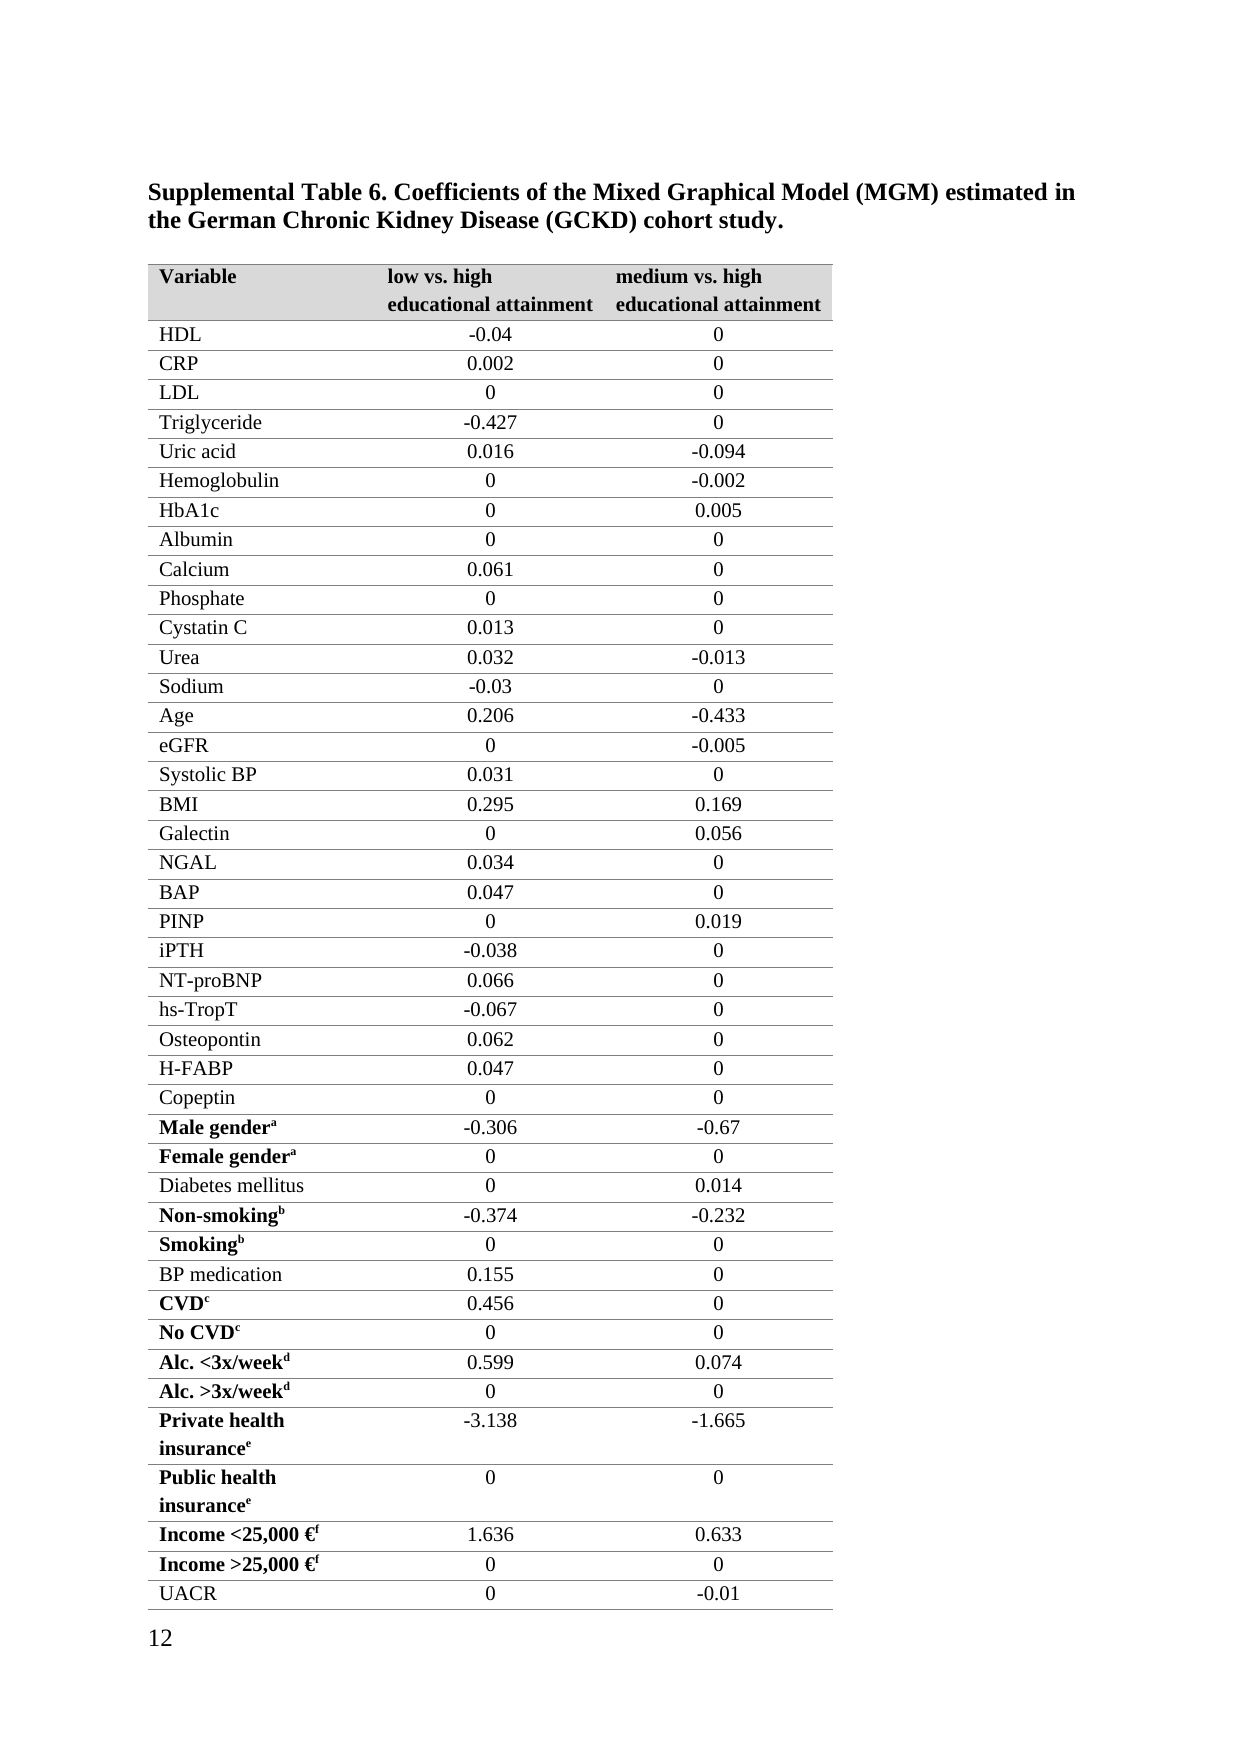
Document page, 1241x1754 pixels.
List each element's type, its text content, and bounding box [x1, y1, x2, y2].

table_cell Male gendera [148, 1115, 376, 1143]
table_cell -0.306 [376, 1115, 604, 1143]
table_cell 0 [604, 1144, 832, 1172]
table_cell Public health insurancee [148, 1465, 376, 1521]
table_cell -3.138 [376, 1408, 604, 1464]
table_cell 0 [376, 380, 604, 408]
table_cell 0 [604, 380, 832, 408]
table_cell Smokingb [148, 1232, 376, 1260]
table_cell Triglyceride [148, 410, 376, 438]
table_cell BAP [148, 880, 376, 908]
table_cell 0 [376, 1552, 604, 1580]
table_cell 0.034 [376, 850, 604, 878]
table_cell 0 [604, 586, 832, 614]
table_cell 1.636 [376, 1522, 604, 1551]
table_cell 0 [376, 1144, 604, 1172]
table_cell -0.433 [604, 703, 832, 732]
table_cell 0 [604, 1379, 832, 1407]
table_cell 0.019 [604, 909, 832, 937]
table_cell 0 [604, 1261, 832, 1290]
table_cell 0 [604, 938, 832, 967]
table_cell H-FABP [148, 1056, 376, 1084]
table_cell 0 [604, 1232, 832, 1260]
table_cell BMI [148, 791, 376, 820]
table_cell UACR [148, 1581, 376, 1609]
table_cell 0 [604, 762, 832, 790]
table_cell 0.599 [376, 1350, 604, 1378]
table_cell Phosphate [148, 586, 376, 614]
table_cell Female gendera [148, 1144, 376, 1172]
table_cell Income <25,000 €f [148, 1522, 376, 1551]
table_cell 0 [604, 1291, 832, 1319]
table_header medium vs. high educational attainment [604, 265, 832, 320]
table_cell 0 [376, 527, 604, 555]
table_cell Age [148, 703, 376, 732]
table_cell -0.094 [604, 439, 832, 467]
table_cell 0 [604, 321, 832, 350]
table_cell No CVDc [148, 1320, 376, 1348]
table_cell Sodium [148, 674, 376, 702]
table_cell 0.047 [376, 1056, 604, 1084]
table_cell 0.633 [604, 1522, 832, 1551]
table_cell 0 [604, 674, 832, 702]
table_cell -0.038 [376, 938, 604, 967]
table_cell 0.295 [376, 791, 604, 820]
table_cell 0 [376, 1085, 604, 1113]
table_cell -0.67 [604, 1115, 832, 1143]
table_cell Private health insurancee [148, 1408, 376, 1464]
table_cell -0.067 [376, 997, 604, 1025]
table_cell -0.03 [376, 674, 604, 702]
table_cell BP medication [148, 1261, 376, 1290]
table_cell 0 [376, 586, 604, 614]
table_cell 0.031 [376, 762, 604, 790]
table_cell -0.01 [604, 1581, 832, 1609]
table_cell 0 [604, 997, 832, 1025]
table_cell iPTH [148, 938, 376, 967]
table_cell 0 [604, 1552, 832, 1580]
table_cell 0 [604, 1465, 832, 1521]
table_cell 0 [376, 821, 604, 849]
table_cell NGAL [148, 850, 376, 878]
table_cell 0.032 [376, 645, 604, 673]
table_cell 0 [376, 1320, 604, 1348]
table_cell 0 [604, 1320, 832, 1348]
table_cell -0.002 [604, 468, 832, 497]
table_cell 0.074 [604, 1350, 832, 1378]
table_cell Non-smokingb [148, 1203, 376, 1231]
table_cell 0 [604, 1056, 832, 1084]
table_cell HbA1c [148, 498, 376, 526]
table_cell 0 [376, 1581, 604, 1609]
table_cell 0.005 [604, 498, 832, 526]
table_cell 0.016 [376, 439, 604, 467]
table_cell 0 [604, 880, 832, 908]
table_cell 0 [376, 468, 604, 497]
table_cell Income >25,000 €f [148, 1552, 376, 1580]
table_cell Copeptin [148, 1085, 376, 1113]
table_cell Albumin [148, 527, 376, 555]
table_cell 0 [604, 556, 832, 585]
table_cell eGFR [148, 733, 376, 761]
table_cell Alc. >3x/weekd [148, 1379, 376, 1407]
table_cell CRP [148, 351, 376, 379]
table_cell 0.047 [376, 880, 604, 908]
table_cell Hemoglobulin [148, 468, 376, 497]
text Supplemental Table 6. Coefficients of the Mixed Graphical Model (MGM) estimated in the German Chronic Kidney Disease (GCKD) cohort study. [148, 177, 1093, 234]
table_cell 0 [604, 1026, 832, 1055]
table_cell CVDc [148, 1291, 376, 1319]
table_cell 0 [376, 733, 604, 761]
table_header low vs. high educational attainment [376, 265, 604, 320]
table_cell 0.155 [376, 1261, 604, 1290]
table_cell 0.169 [604, 791, 832, 820]
table_cell PINP [148, 909, 376, 937]
table_cell Diabetes mellitus [148, 1173, 376, 1202]
table_cell HDL [148, 321, 376, 350]
table_cell 0.062 [376, 1026, 604, 1055]
table_cell 0 [604, 527, 832, 555]
table_cell 0 [604, 615, 832, 643]
table_cell LDL [148, 380, 376, 408]
table_cell 0.066 [376, 968, 604, 996]
table_cell NT-proBNP [148, 968, 376, 996]
table_cell -0.374 [376, 1203, 604, 1231]
table_cell -1.665 [604, 1408, 832, 1464]
table_cell Calcium [148, 556, 376, 585]
table_cell 0 [604, 351, 832, 379]
table_cell 0 [376, 1465, 604, 1521]
table_cell 0 [376, 1173, 604, 1202]
table_cell -0.005 [604, 733, 832, 761]
table_cell 0.014 [604, 1173, 832, 1202]
table_cell 0.002 [376, 351, 604, 379]
table_cell Urea [148, 645, 376, 673]
table_cell Uric acid [148, 439, 376, 467]
table_cell 0 [376, 1379, 604, 1407]
table_header Variable [148, 265, 376, 320]
table_cell 0 [604, 410, 832, 438]
table_cell 0 [604, 1085, 832, 1113]
table_cell 0.061 [376, 556, 604, 585]
table_cell -0.04 [376, 321, 604, 350]
table_cell 0.013 [376, 615, 604, 643]
table_cell 0.206 [376, 703, 604, 732]
table_cell 0 [376, 1232, 604, 1260]
table_cell 0 [604, 968, 832, 996]
table_cell 0.056 [604, 821, 832, 849]
table_cell Alc. <3x/weekd [148, 1350, 376, 1378]
table_cell Systolic BP [148, 762, 376, 790]
table_cell -0.427 [376, 410, 604, 438]
table_cell hs-TropT [148, 997, 376, 1025]
table_cell Cystatin C [148, 615, 376, 643]
table_cell -0.013 [604, 645, 832, 673]
table_cell Osteopontin [148, 1026, 376, 1055]
table_cell 0.456 [376, 1291, 604, 1319]
table_cell 0 [376, 909, 604, 937]
table_cell Galectin [148, 821, 376, 849]
table_cell -0.232 [604, 1203, 832, 1231]
table_cell 0 [604, 850, 832, 878]
table_cell 0 [376, 498, 604, 526]
